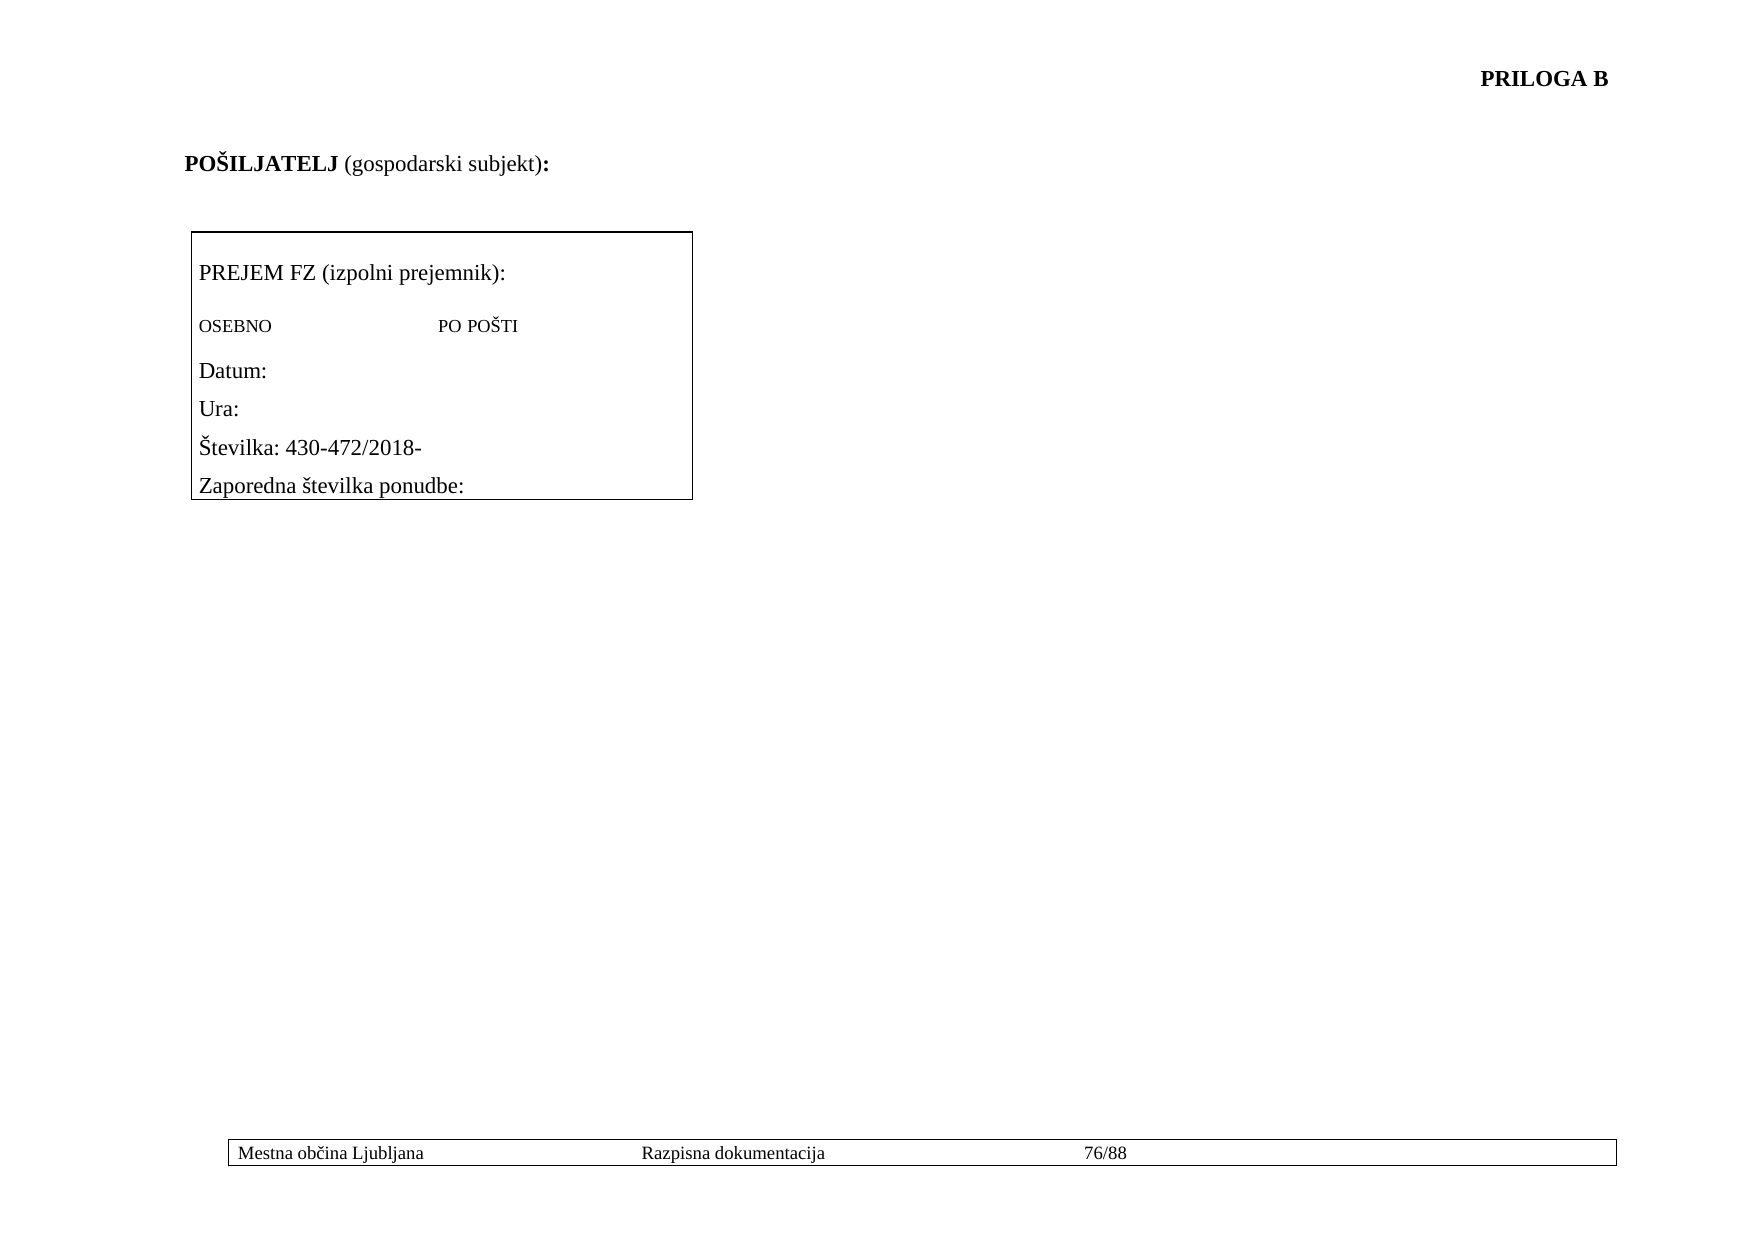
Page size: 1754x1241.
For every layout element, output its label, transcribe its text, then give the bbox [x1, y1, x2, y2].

table_header PREJEM FZ (izpolni prejemnik): osebno po pošti Datum: Ura: Številka: 430-472/2018- Zaporedna številka ponudbe: [192, 233, 692, 498]
text PRILOGA B [238, 66, 1608, 92]
table_header POŠILJATELJ (gospodarski subjekt): [118, 124, 620, 203]
